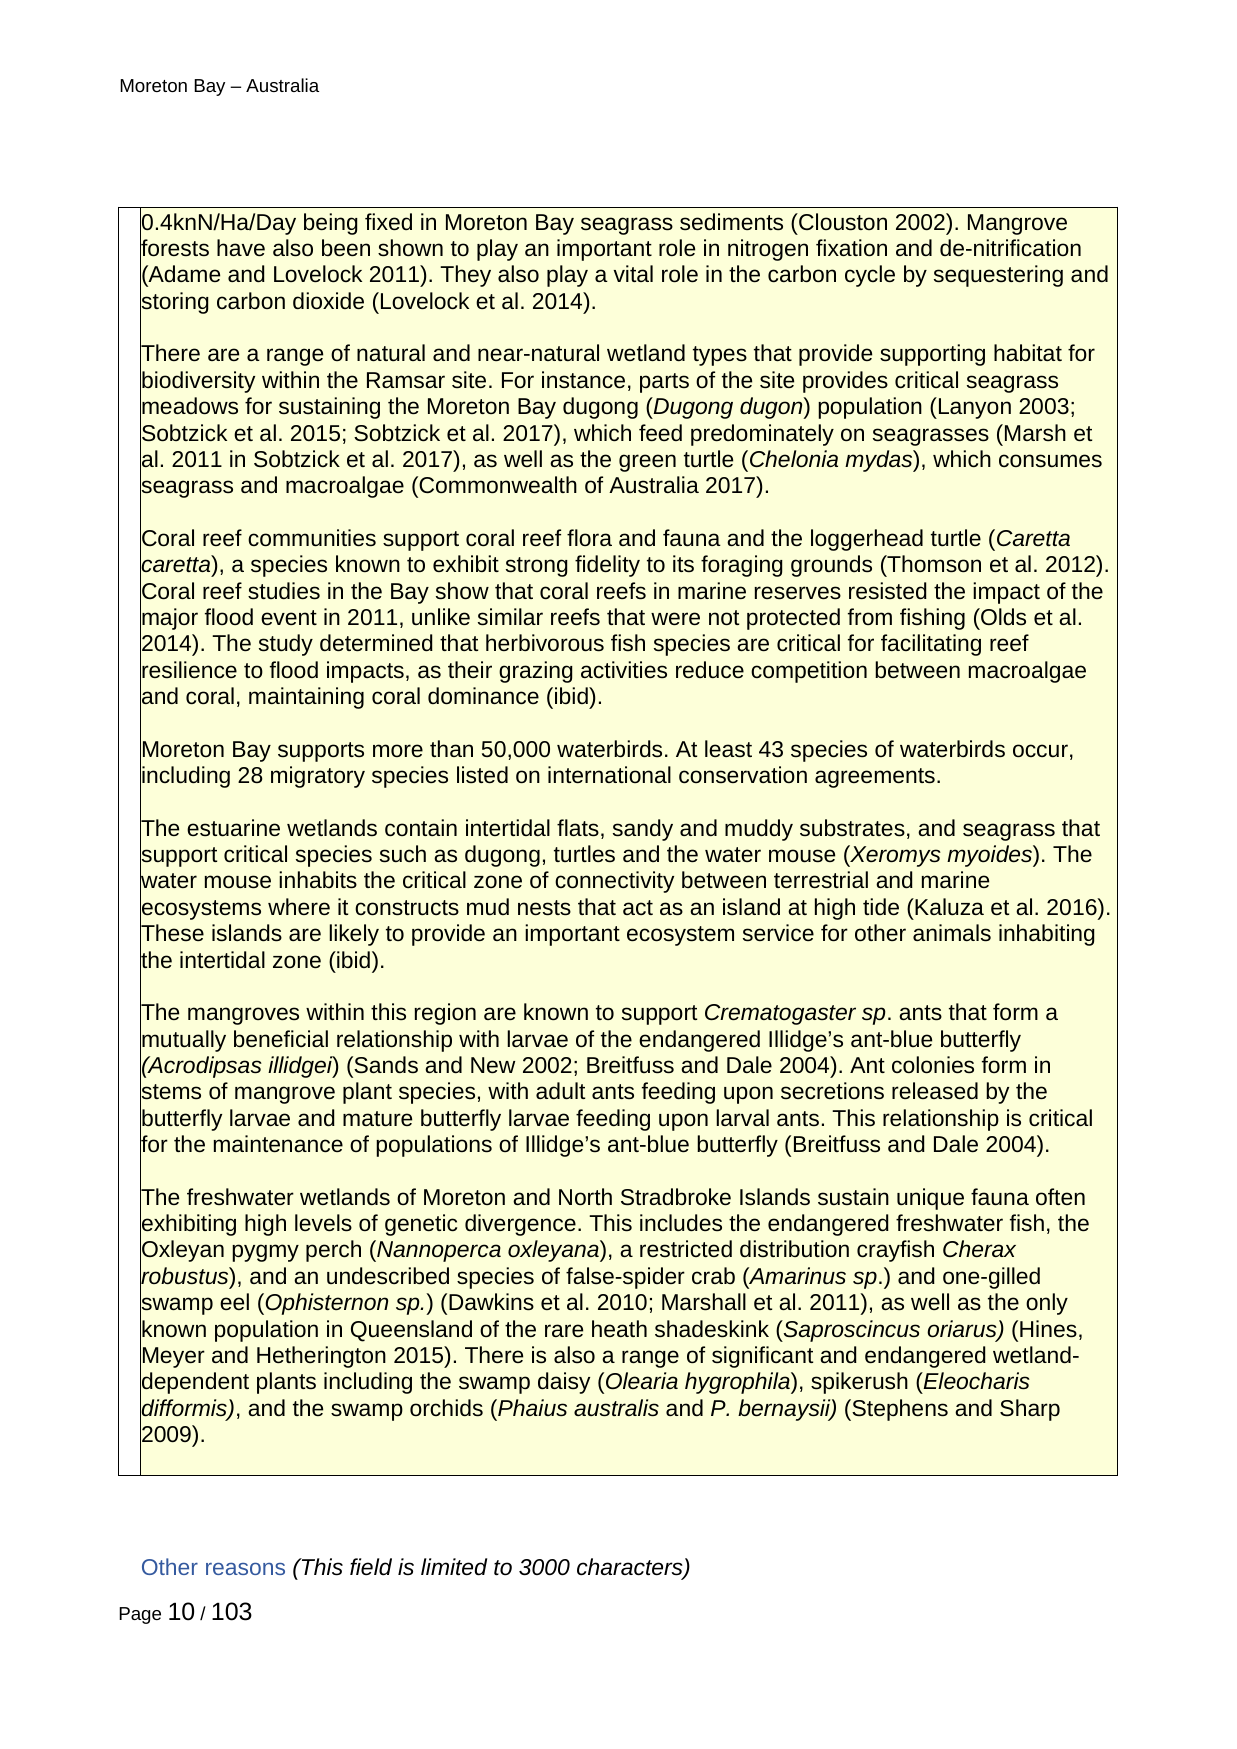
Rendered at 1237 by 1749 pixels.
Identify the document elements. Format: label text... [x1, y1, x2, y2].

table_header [141, 208, 1117, 1475]
table_header [119, 208, 140, 1475]
text Other reasons (This field is limited to 3000 characters) [141, 1554, 1118, 1580]
